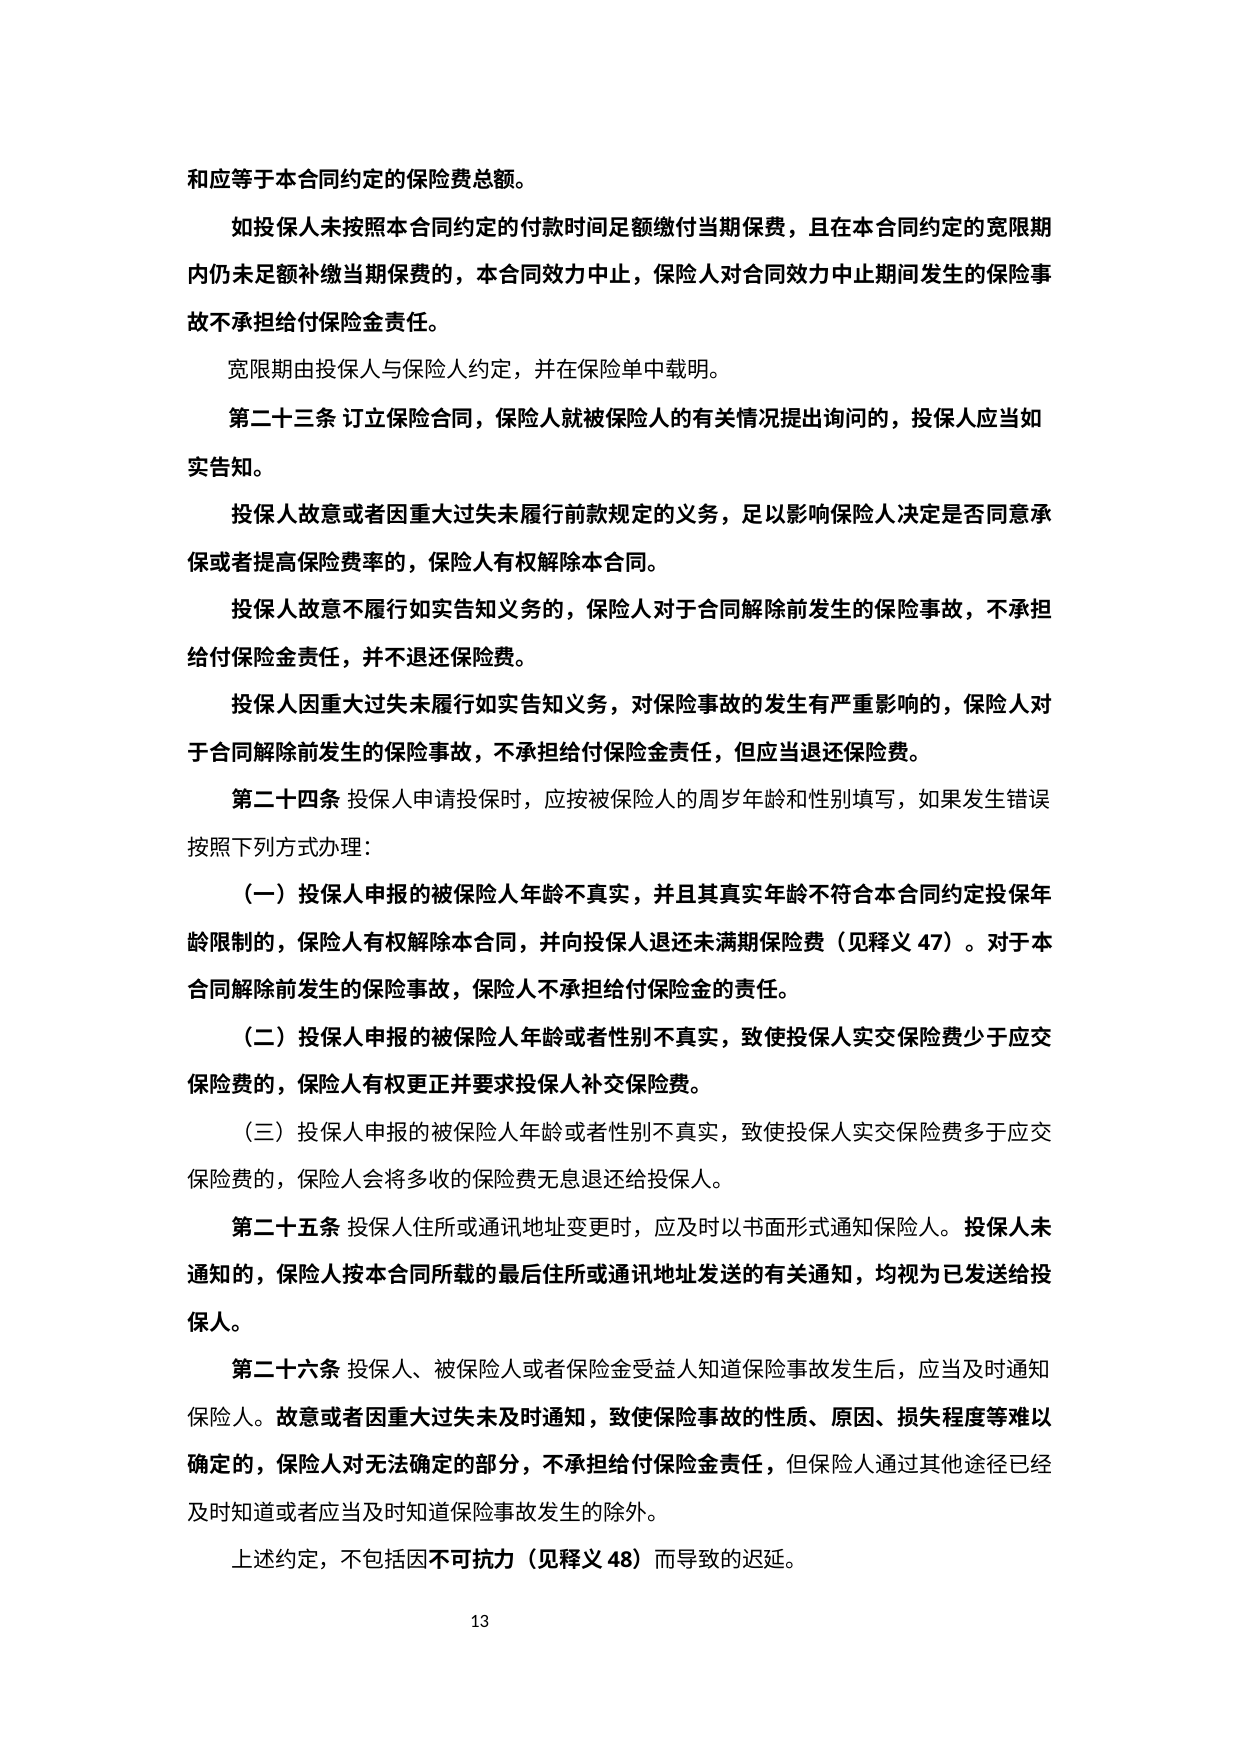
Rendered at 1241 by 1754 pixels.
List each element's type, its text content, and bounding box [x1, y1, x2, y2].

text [187, 162, 1053, 194]
list 第二十四条 投保人申请投保时，应按被保险人的周岁年龄和性别填写，如果发生错误按照下列方式办理： [187, 782, 1053, 862]
text （一）投保人申报的被保险人年龄不真实，并且其真实年龄不符合本合同约定投保年龄限制的，保险人有权解除本合同，并向投保人退还未满期保险费（见释义47）。对于本合同解除前发生的保险事故，保险人不承担给付保险金的责任。 [187, 877, 1053, 1004]
text 投保人因重大过失未履行如实告知义务，对保险事故的发生有严重影响的，保险人对于合同解除前发生的保险事故，不承担给付保险金责任，但应当退还保险费。 [187, 687, 1053, 767]
list 第二十五条 投保人住所或通讯地址变更时，应及时以书面形式通知保险人。投保人未通知的，保险人按本合同所载的最后住所或通讯地址发送的有关通知，均视为已发送给投保人。 [187, 1210, 1053, 1337]
text （二）投保人申报的被保险人年龄或者性别不真实，致使投保人实交保险费少于应交保险费的，保险人有权更正并要求投保人补交保险费。 [187, 1020, 1053, 1099]
text （三）投保人申报的被保险人年龄或者性别不真实，致使投保人实交保险费多于应交保险费的，保险人会将多收的保险费无息退还给投保人。 [187, 1115, 1053, 1194]
text 第二十三条 订立保险合同，保险人就被保险人的有关情况提出询问的，投保人应当如实告知。 [187, 400, 1053, 482]
text 投保人故意或者因重大过失未履行前款规定的义务，足以影响保险人决定是否同意承保或者提高保险费率的，保险人有权解除本合同。 [187, 497, 1053, 577]
text 上述约定，不包括因不可抗力（见释义48）而导致的迟延。 [187, 1542, 1053, 1574]
text 如投保人未按照本合同约定的付款时间足额缴付当期保费，且在本合同约定的宽限期内仍未足额补缴当期保费的，本合同效力中止，保险人对合同效力中止期间发生的保险事故不承担给付保险金责任。 [187, 209, 1053, 336]
list 第二十六条 投保人、被保险人或者保险金受益人知道保险事故发生后，应当及时通知保险人。故意或者因重大过失未及时通知，致使保险事故的性质、原因、损失程度等难以确定的，保险人对无法确定的部分，不承担给付保险金责任，但保险人通过其他途径已经及时知道或者应当及时知道保险事故发生的除外。 [187, 1352, 1053, 1527]
text 投保人故意不履行如实告知义务的，保险人对于合同解除前发生的保险事故，不承担给付保险金责任，并不退还保险费。 [187, 592, 1053, 672]
text 宽限期由投保人与保险人约定，并在保险单中载明。 [187, 352, 1053, 384]
